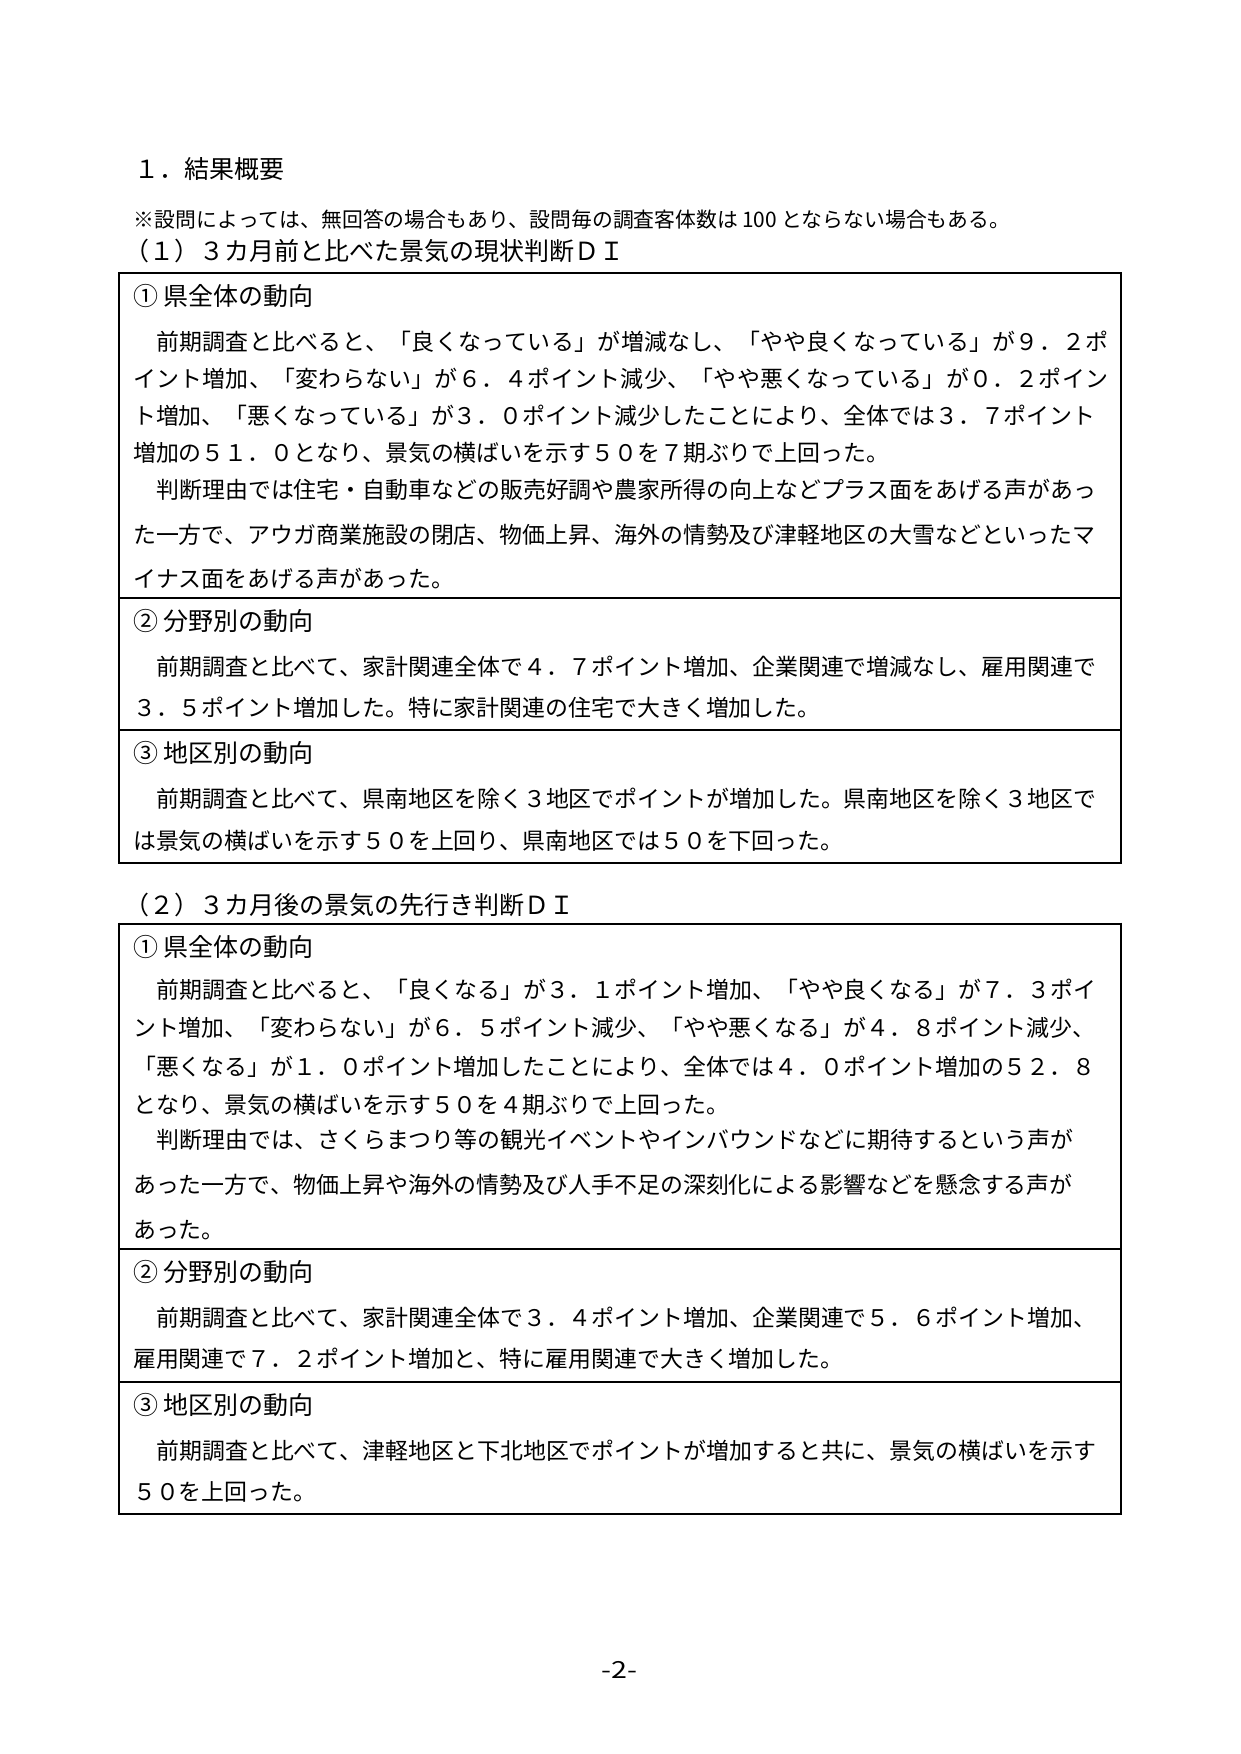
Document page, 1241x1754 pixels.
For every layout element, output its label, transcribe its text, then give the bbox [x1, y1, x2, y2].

table_cell （１）３カ月前と比べた景気の現状判断ＤＩ [119, 234, 1121, 272]
table_cell ② 分野別の動向 [120, 1250, 1120, 1292]
table_cell 前期調査と比べて、家計関連全体で４．７ポイント増加、企業関連で増減なし、雇用関連で ３．５ポイント増加した。特に家計関連の住宅で大きく増加した。 [120, 642, 1120, 729]
table_cell 前期調査と比べると、「良くなっている」が増減なし、「やや良くなっている」が９．２ポイント増加、「変わらない」が６．４ポイント減少、「やや悪くなっている」が０．２ポイント増加、「悪くなっている」が３．０ポイント減少したことにより、全体では３．７ポイント 増加の５１．０となり、景気の横ばいを示す５０を７期ぶりで上回った。 [120, 317, 1120, 468]
table_cell ① 県全体の動向 [120, 274, 1120, 317]
table_cell ① 県全体の動向 [120, 925, 1120, 966]
table_cell ③ 地区別の動向 [120, 731, 1120, 774]
text -2- [104, 1652, 1134, 1685]
table_cell ③ 地区別の動向 [120, 1383, 1120, 1426]
table_cell ※設問によっては、無回答の場合もあり、設問毎の調査客体数は100とならない場合もある。 [119, 194, 1121, 233]
table_cell （２）３カ月後の景気の先行き判断ＤＩ [119, 864, 1121, 922]
table_header １．結果概要 [119, 156, 1121, 194]
table_cell 前期調査と比べて、家計関連全体で３．４ポイント増加、企業関連で５．６ポイント増加、雇用関連で７．２ポイント増加と、特に雇用関連で大きく増加した。 [120, 1293, 1120, 1381]
table_cell 前期調査と比べると、「良くなる」が３．１ポイント増加、「やや良くなる」が７．３ポイント増加、「変わらない」が６．５ポイント減少、「やや悪くなる」が４．８ポイント減少、 「悪くなる」が１．０ポイント増加したことにより、全体では４．０ポイント増加の５２．８ となり、景気の横ばいを示す５０を４期ぶりで上回った。 [120, 966, 1120, 1120]
table_cell 判断理由では、さくらまつり等の観光イベントやインバウンドなどに期待するという声があった一方で、物価上昇や海外の情勢及び人手不足の深刻化による影響などを懸念する声が あった。 [120, 1120, 1120, 1247]
table_cell 前期調査と比べて、津軽地区と下北地区でポイントが増加すると共に、景気の横ばいを示す ５０を上回った。 [120, 1426, 1120, 1513]
table_cell ② 分野別の動向 [120, 599, 1120, 642]
table_cell 前期調査と比べて、県南地区を除く３地区でポイントが増加した。県南地区を除く３地区では景気の横ばいを示す５０を上回り、県南地区では５０を下回った。 [120, 774, 1120, 862]
table_cell 判断理由では住宅・自動車などの販売好調や農家所得の向上などプラス面をあげる声があった一方で、アウガ商業施設の閉店、物価上昇、海外の情勢及び津軽地区の大雪などといったマ イナス面をあげる声があった。 [120, 468, 1120, 597]
